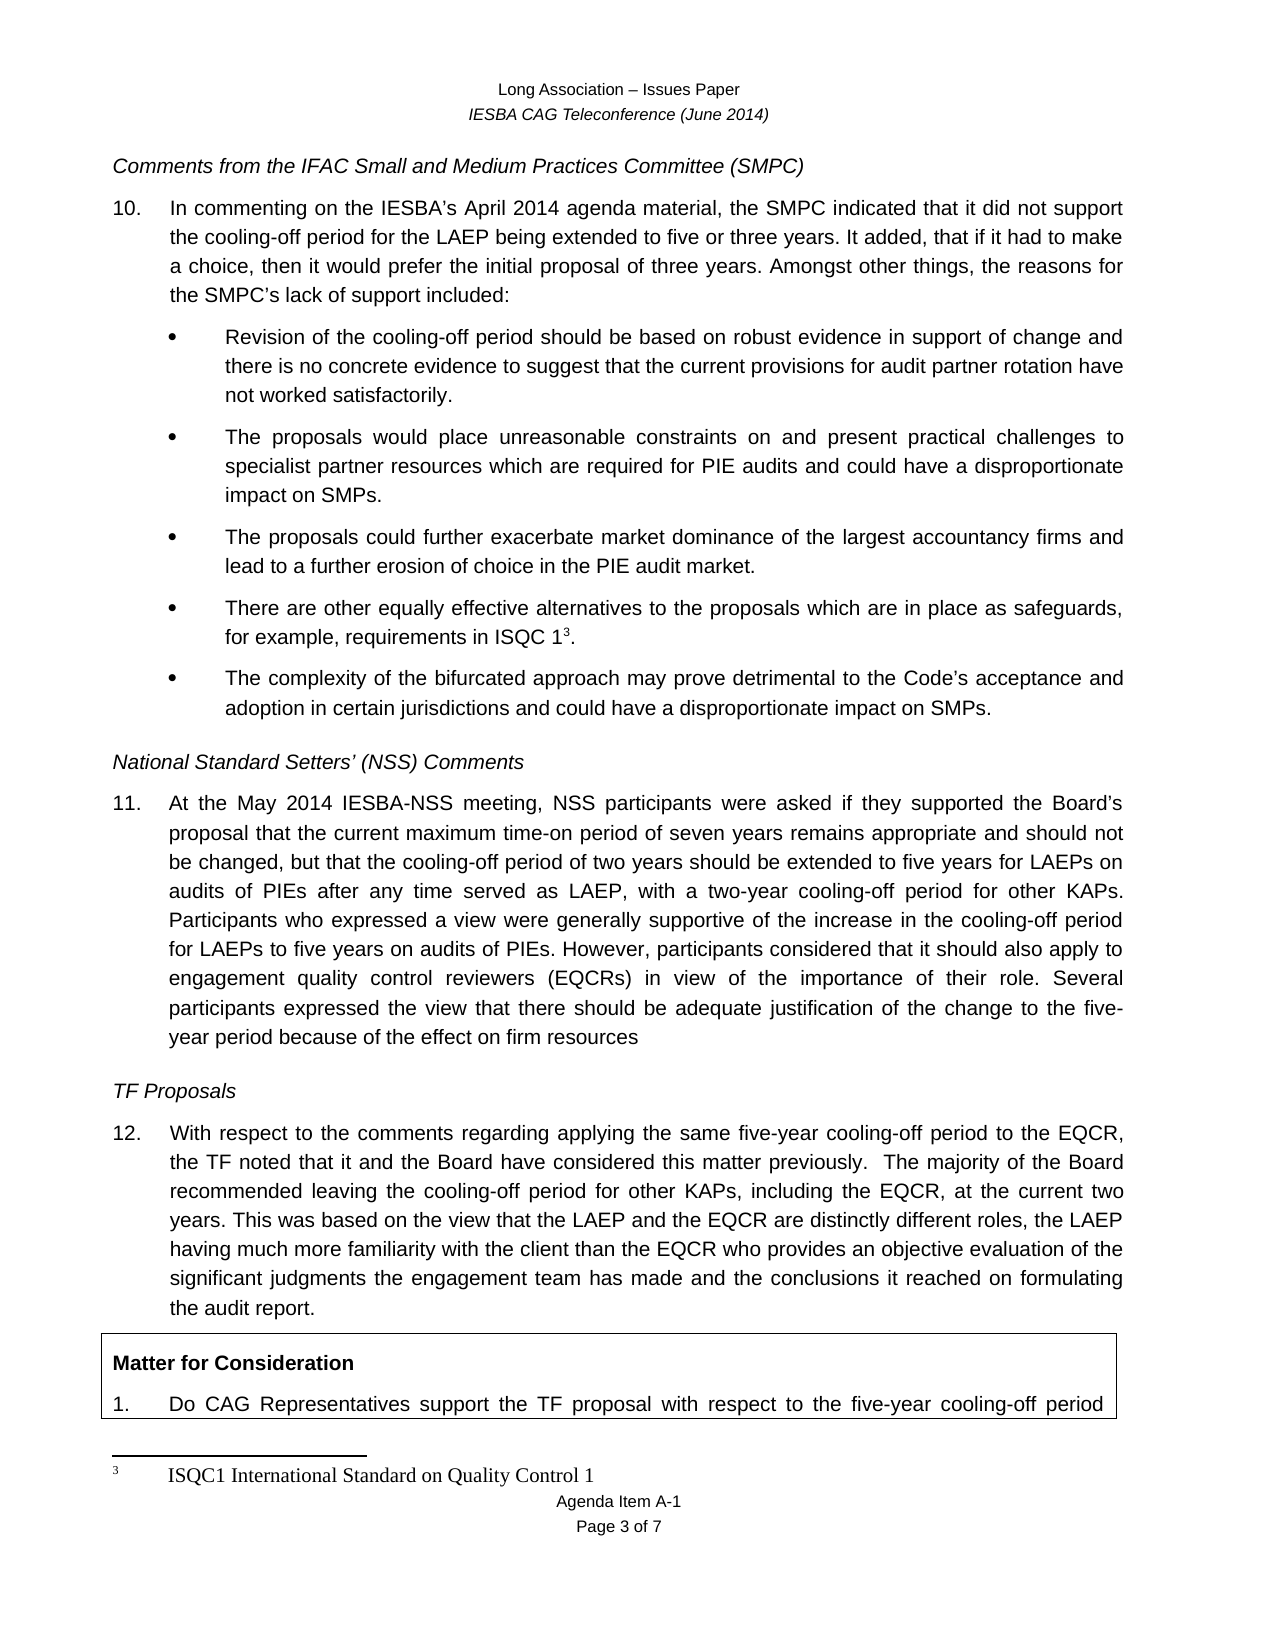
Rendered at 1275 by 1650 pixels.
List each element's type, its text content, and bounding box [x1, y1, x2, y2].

list In commenting on the IESBA’s April 2014 agenda material, the SMPC indicated that it did not support the cooling-off period for the LAEP being extended to five or three years. It added, that if it had to make a choice, then it would prefer the initial proposal of three years. Amongst other things, the reasons for the SMPC’s lack of support included: [112, 192, 1125, 308]
list With respect to the comments regarding applying the same five-year cooling-off period to the EQCR, the TF noted that it and the Board have considered this matter previously. The majority of the Board recommended leaving the cooling-off period for other KAPs, including the EQCR, at the current two years. This was based on the view that the LAEP and the EQCR are distinctly different roles, the LAEP having much more familiarity with the client than the EQCR who provides an objective evaluation of the significant judgments the engagement team has made and the conclusions it reached on formulating the audit report. [112, 1117, 1125, 1321]
list The proposals would place unreasonable constraints on and present practical challenges to specialist partner resources which are required for PIE audits and could have a disproportionate impact on SMPs. [169, 421, 1125, 508]
text Comments from the IFAC Small and Medium Practices Committee (SMPC) [112, 150, 1125, 179]
list Revision of the cooling-off period should be based on robust evidence in support of change and there is no concrete evidence to suggest that the current provisions for audit partner rotation have not worked satisfactorily. [169, 321, 1125, 408]
list At the May 2014 IESBA-NSS meeting, NSS participants were asked if they supported the Board’s proposal that the current maximum time-on period of seven years remains appropriate and should not be changed, but that the cooling-off period of two years should be extended to five years for LAEPs on audits of PIEs after any time served as LAEP, with a two-year cooling-off period for other KAPs. Participants who expressed a view were generally supportive of the increase in the cooling-off period for LAEPs to five years on audits of PIEs. However, participants considered that it should also apply to engagement quality control reviewers (EQCRs) in view of the importance of their role. Several participants expressed the view that there should be adequate justification of the change to the five- year period because of the effect on firm resources [112, 787, 1125, 1050]
text National Standard Setters’ (NSS) Comments [112, 746, 1125, 775]
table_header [102, 1334, 1116, 1418]
list The complexity of the bifurcated approach may prove detrimental to the Code’s acceptance and adoption in certain jurisdictions and could have a disproportionate impact on SMPs. [169, 662, 1125, 721]
list There are other equally effective alternatives to the proposals which are in place as safeguards, for example, requirements in ISQC 1. [169, 592, 1125, 650]
list The proposals could further exacerbate market dominance of the largest accountancy firms and lead to a further erosion of choice in the PIE audit market. [169, 521, 1125, 579]
text TF Proposals [112, 1075, 1125, 1104]
